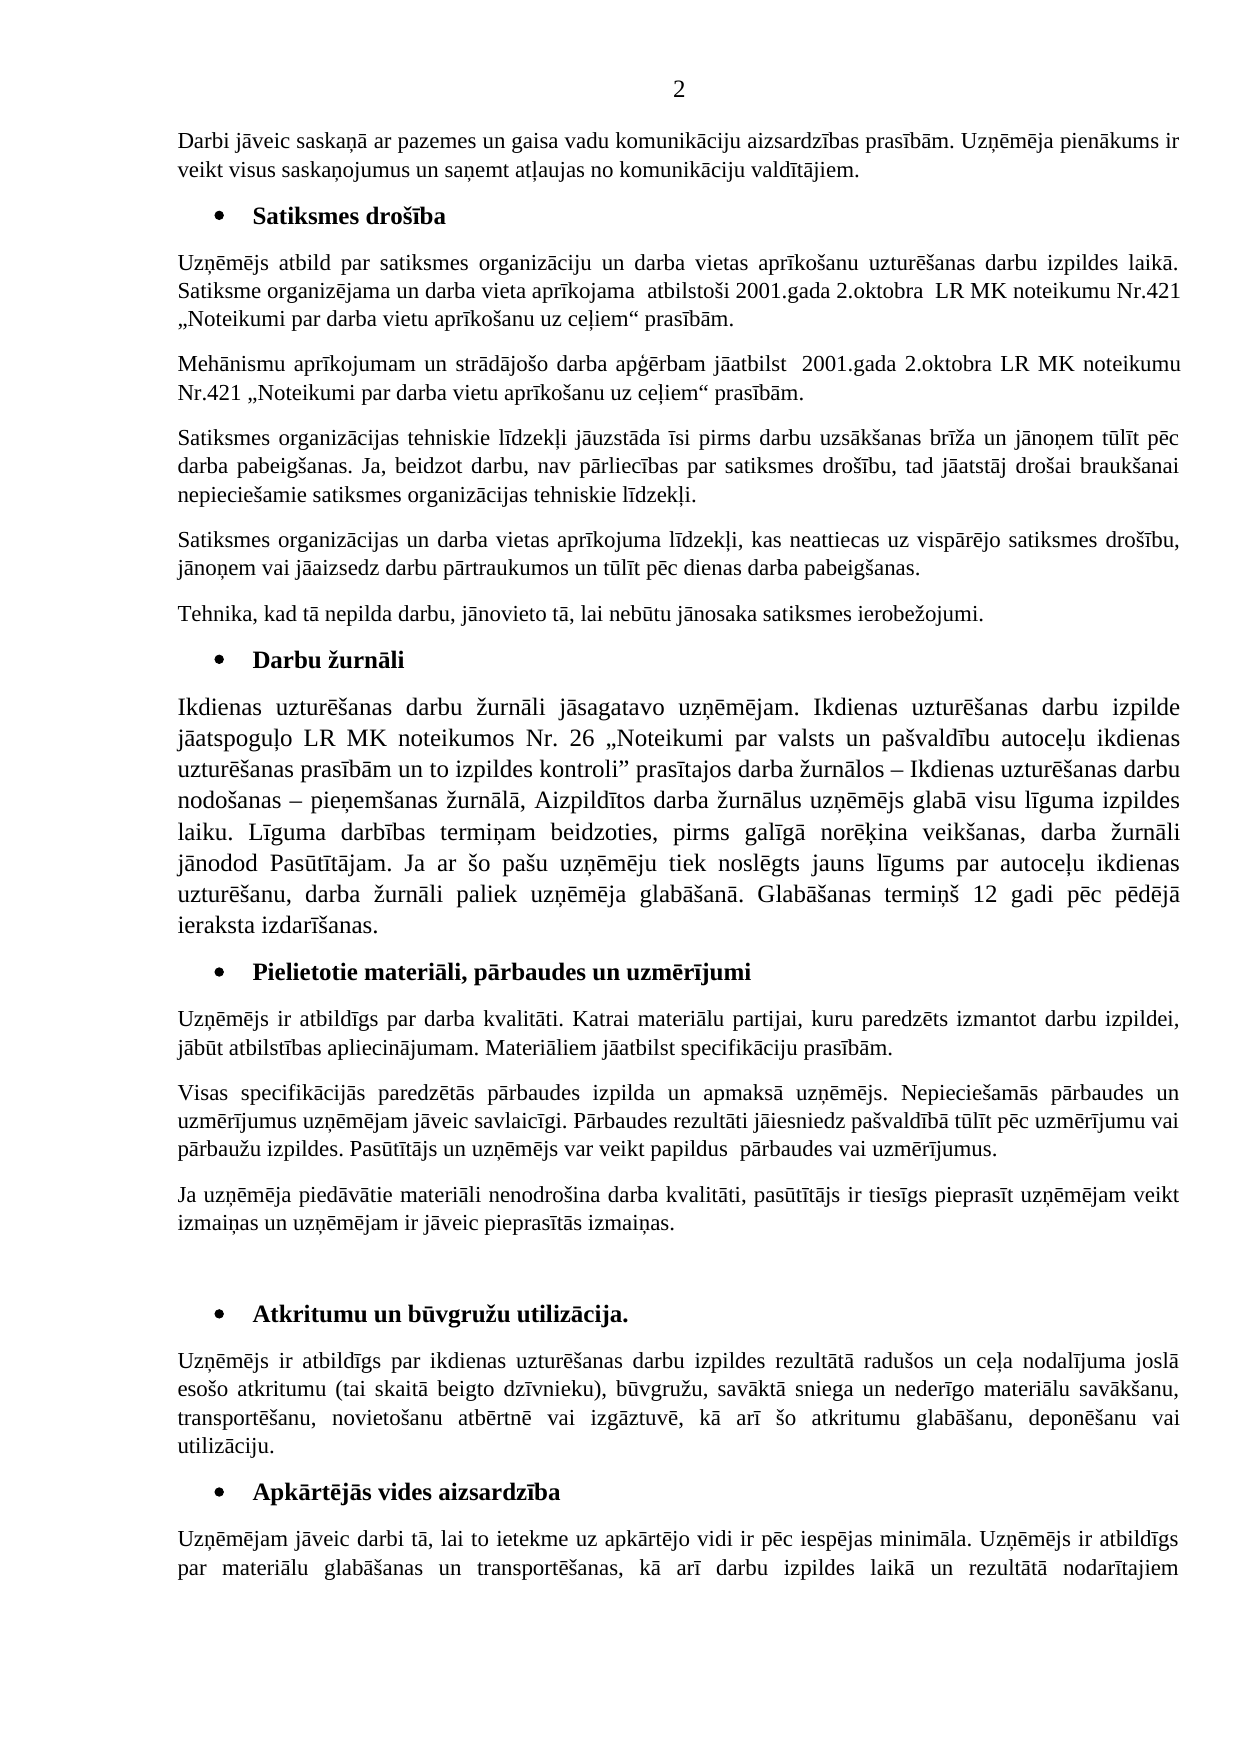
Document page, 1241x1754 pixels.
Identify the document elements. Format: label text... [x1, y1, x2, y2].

text Satiksmes organizācijas tehniskie līdzekļi jāuzstāda īsi pirms darbu uzsākšanas brīža un jānoņem tūlīt pēc darba pabeigšanas. Ja, beidzot darbu, nav pārliecības par satiksmes drošību, tad jāatstāj drošai braukšanai nepieciešamie satiksmes organizācijas tehniskie līdzekļi. [177, 424, 1181, 507]
text Ikdienas uzturēšanas darbu žurnāli jāsagatavo uzņēmējam. Ikdienas uzturēšanas darbu izpilde jāatspoguļo LR MK noteikumos Nr. 26 „Noteikumi par valsts un pašvaldību autoceļu ikdienas uzturēšanas prasībām un to izpildes kontroli” prasītajos darba žurnālos – Ikdienas uzturēšanas darbu nodošanas – pieņemšanas žurnālā, Aizpildītos darba žurnālus uzņēmējs glabā visu līguma izpildes laiku. Līguma darbības termiņam beidzoties, pirms galīgā norēķina veikšanas, darba žurnāli jānodod Pasūtītājam. Ja ar šo pašu uzņēmēju tiek noslēgts jauns līgums par autoceļu ikdienas uzturēšanu, darba žurnāli paliek uzņēmēja glabāšanā. Glabāšanas termiņš 12 gadi pēc pēdējā ieraksta izdarīšanas. [177, 692, 1181, 938]
list Satiksmes drošība [215, 201, 1181, 229]
text Uzņēmējs ir atbildīgs par darba kvalitāti. Katrai materiālu partijai, kuru paredzēts izmantot darbu izpildei, jābūt atbilstības apliecinājumam. Materiāliem jāatbilst specifikāciju prasībām. [177, 1005, 1181, 1060]
text Darbi jāveic saskaņā ar pazemes un gaisa vadu komunikāciju aizsardzības prasībām. Uzņēmēja pienākums ir veikt visus saskaņojumus un saņemt atļaujas no komunikāciju valdītājiem. [177, 127, 1181, 182]
text Ja uzņēmēja piedāvātie materiāli nenodrošina darba kvalitāti, pasūtītājs ir tiesīgs pieprasīt uzņēmējam veikt izmaiņas un uzņēmējam ir jāveic pieprasītās izmaiņas. [177, 1181, 1181, 1235]
list Apkārtējās vides aizsardzība [215, 1477, 1181, 1506]
text Uzņēmējs ir atbildīgs par ikdienas uzturēšanas darbu izpildes rezultātā radušos un ceļa nodalījuma joslā esošo atkritumu (tai skaitā beigto dzīvnieku), būvgružu, savāktā sniega un nederīgo materiālu savākšanu, transportēšanu, novietošanu atbērtnē vai izgāztuvē, kā arī šo atkritumu glabāšanu, deponēšanu vai utilizāciju. [177, 1347, 1181, 1459]
text Tehnika, kad tā nepilda darbu, jānovieto tā, lai nebūtu jānosaka satiksmes ierobežojumi. [177, 599, 1181, 626]
list Atkritumu un būvgružu utilizācija. [215, 1299, 1181, 1328]
list Darbu žurnāli [215, 645, 1181, 673]
list Pielietotie materiāli, pārbaudes un uzmērījumi [215, 957, 1181, 986]
text Uzņēmējs atbild par satiksmes organizāciju un darba vietas aprīkošanu uzturēšanas darbu izpildes laikā. Satiksme organizējama un darba vieta aprīkojama atbilstoši 2001.gada 2.oktobra LR MK noteikumu Nr.421 „Noteikumi par darba vietu aprīkošanu uz ceļiem“ prasībām. [177, 248, 1181, 332]
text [177, 1525, 1181, 1580]
text Mehānismu aprīkojumam un strādājošo darba apģērbam jāatbilst 2001.gada 2.oktobra LR MK noteikumu Nr.421 „Noteikumi par darba vietu aprīkošanu uz ceļiem“ prasībām. [177, 351, 1181, 405]
text Satiksmes organizācijas un darba vietas aprīkojuma līdzekļi, kas neattiecas uz vispārējo satiksmes drošību, jānoņem vai jāaizsedz darbu pārtraukumos un tūlīt pēc dienas darba pabeigšanas. [177, 526, 1181, 581]
text Visas specifikācijās paredzētās pārbaudes izpilda un apmaksā uzņēmējs. Nepieciešamās pārbaudes un uzmērījumus uzņēmējam jāveic savlaicīgi. Pārbaudes rezultāti jāiesniedz pašvaldībā tūlīt pēc uzmērījumu vai pārbaužu izpildes. Pasūtītājs un uzņēmējs var veikt papildus pārbaudes vai uzmērījumus. [177, 1079, 1181, 1162]
